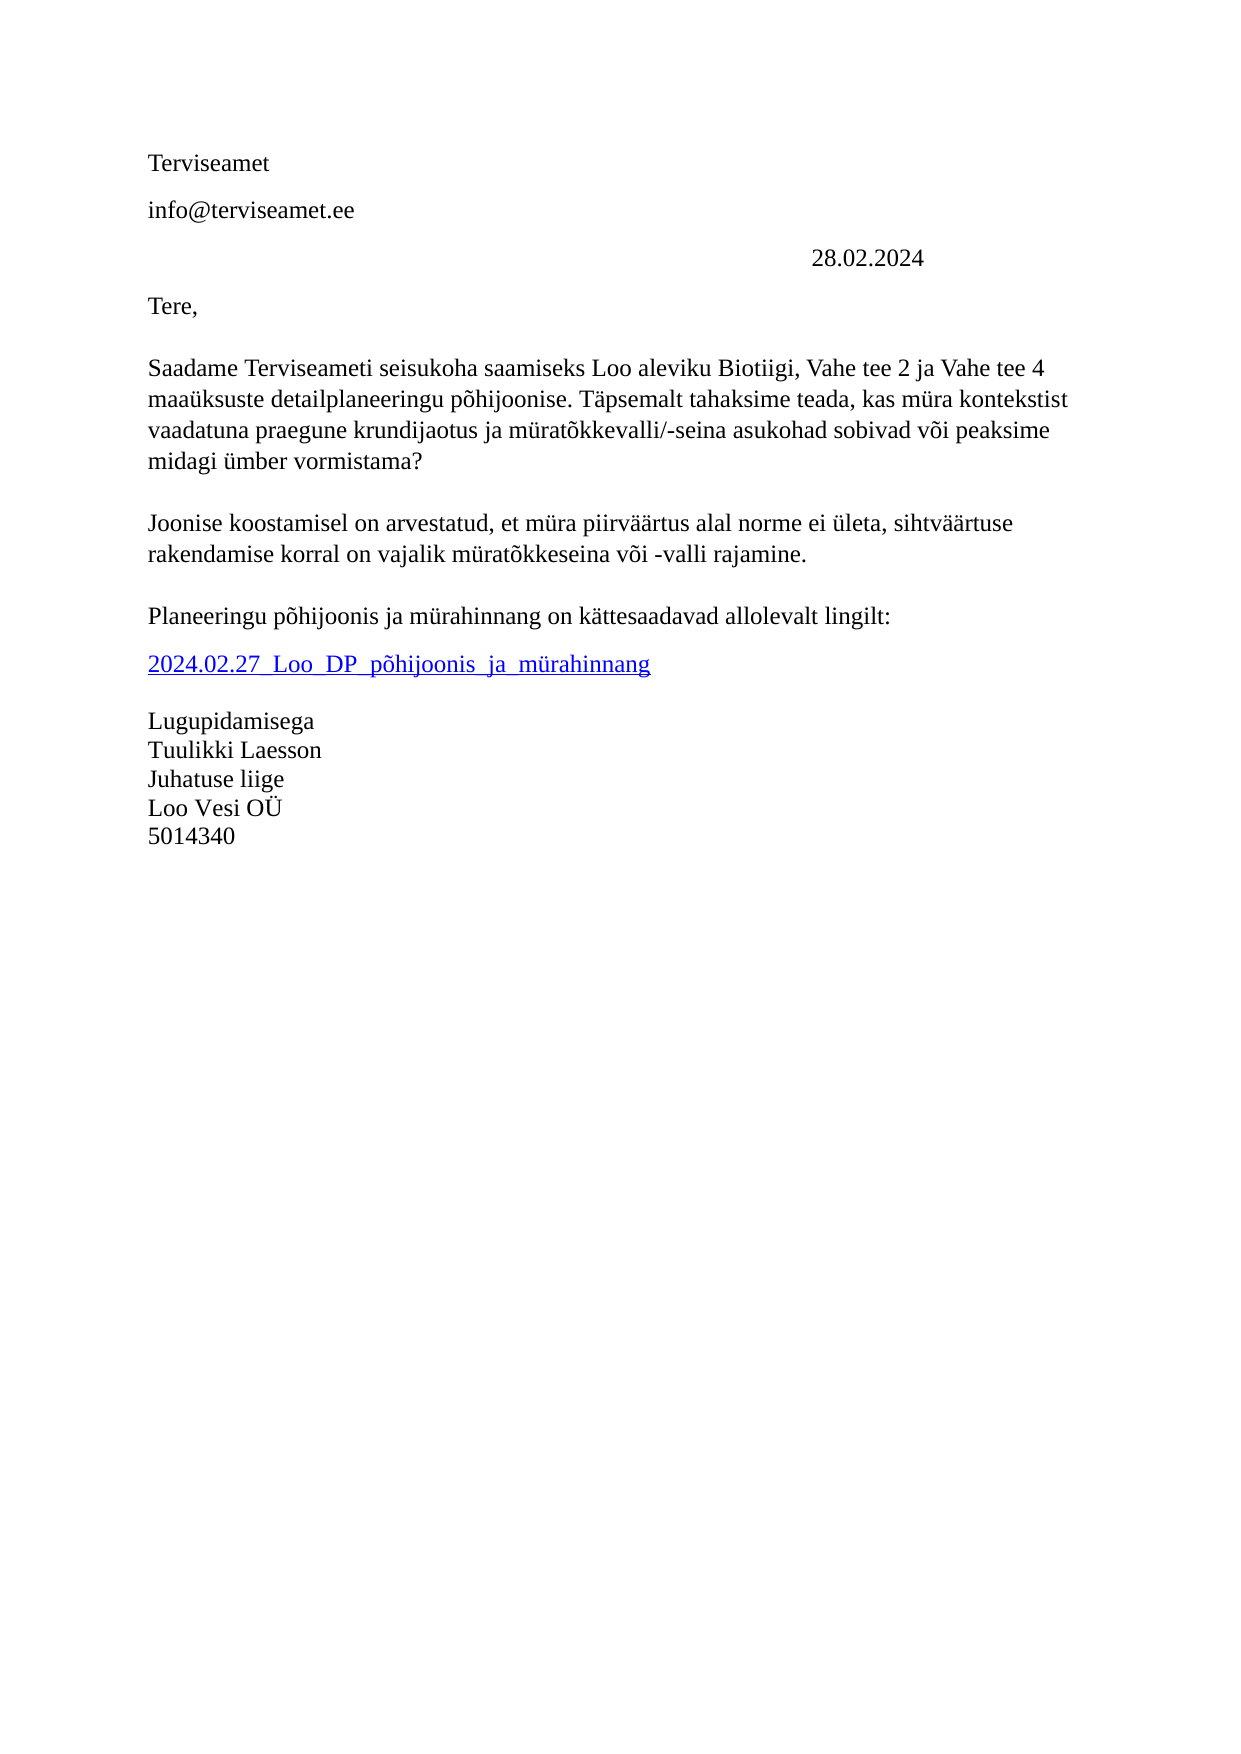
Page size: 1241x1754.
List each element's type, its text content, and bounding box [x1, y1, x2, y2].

text info@terviseamet.ee [148, 195, 1093, 224]
text Loo Vesi OÜ [148, 793, 1093, 821]
text Lugupidamisega [148, 706, 1093, 735]
text Tere, Saadame Terviseameti seisukoha saamiseks Loo aleviku Biotiigi, Vahe tee 2 ja Vahe tee 4 maaüksuste detailplaneeringu põhijoonise. Täpsemalt tahaksime teada, kas müra kontekstist vaadatuna praegune krundijaotus ja müratõkkevalli/-seina asukohad sobivad või peaksime midagi ümber vormistama? Joonise koostamisel on arvestatud, et müra piirväärtus alal norme ei ületa, sihtväärtuse rakendamise korral on vajalik müratõkkeseina või -valli rajamine. Planeeringu põhijoonis ja mürahinnang on kättesaadavad allolevalt lingilt: [148, 291, 1093, 630]
text Tuulikki Laesson [148, 735, 1093, 764]
text 28.02.2024 [148, 243, 1093, 272]
text 5014340 [148, 821, 1093, 850]
text Juhatuse liige [148, 764, 1093, 793]
text 2024.02.27_Loo_DP_põhijoonis_ja_mürahinnang [148, 649, 1093, 678]
text Terviseamet [148, 148, 1093, 176]
